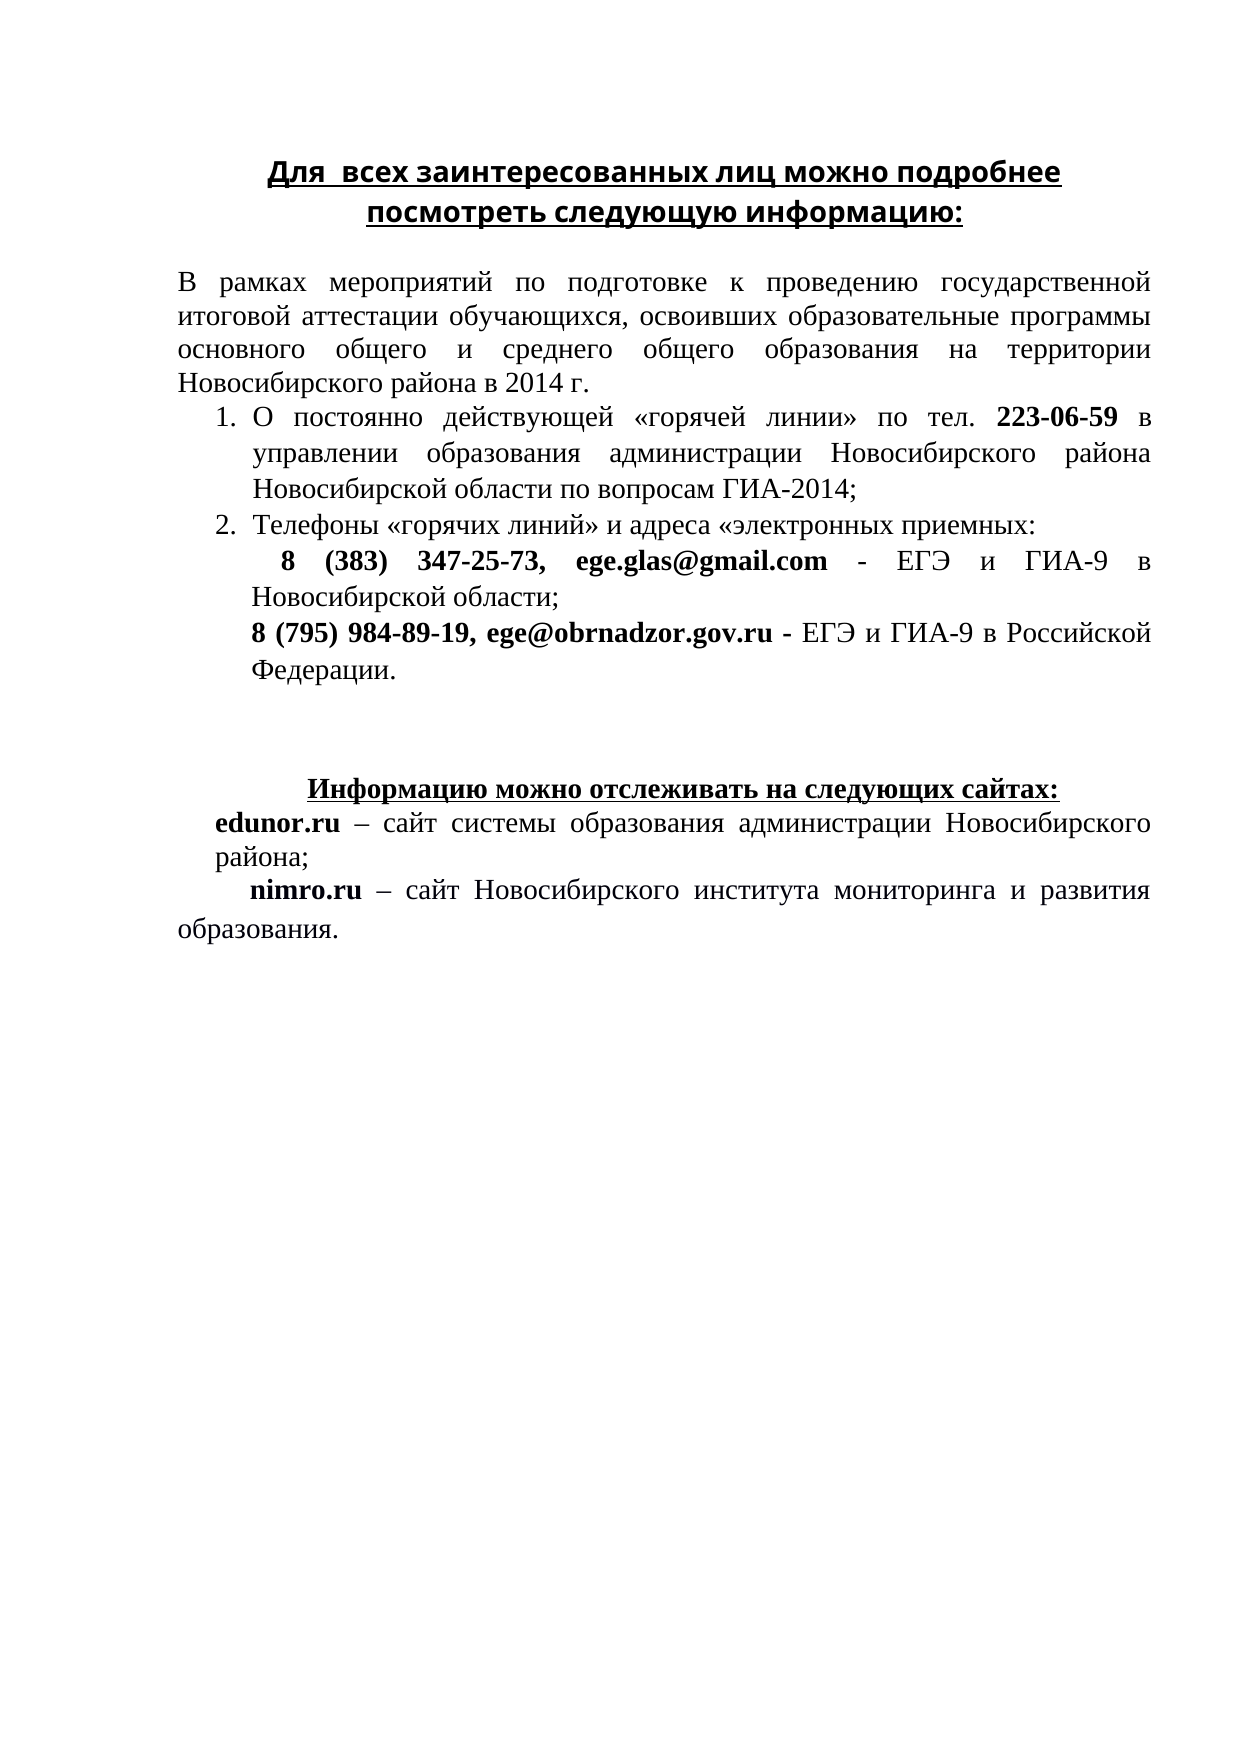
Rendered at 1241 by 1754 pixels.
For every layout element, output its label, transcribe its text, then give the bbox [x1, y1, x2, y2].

text edunor.ru – сайт системы образования администрации Новосибирского района; [215, 805, 1152, 872]
text Для всех заинтересованных лиц можно подробнее посмотреть следующую информацию: [177, 152, 366, 231]
text nimro.ru – сайт Новосибирского института мониторинга и развития образования. [177, 872, 1152, 944]
text Информацию можно отслеживать на следующих сайтах: [177, 772, 1152, 805]
text В рамках мероприятий по подготовке к проведению государственной итоговой аттестации обучающихся, освоивших образовательные программы основного общего и среднего общего образования на территории Новосибирского района в 2014 г. [177, 264, 1152, 399]
list О постоянно действующей «горячей линии» по тел. 223-06-59 в управлении образования администрации Новосибирского района Новосибирской области по вопросам ГИА-2014; [215, 399, 1152, 504]
list 8 (795) 984-89-19, ege@obrnadzor.gov.ru - ЕГЭ и ГИА-9 в Российской Федерации. [251, 616, 1152, 685]
list 8 (383) 347-25-73, ege.glas@gmail.com - ЕГЭ и ГИА-9 в Новосибирской области; [251, 543, 1152, 613]
text Для всех заинтересованных лиц можно подробнее посмотреть следующую информацию: [963, 152, 1152, 231]
list Телефоны «горячих линий» и адреса «электронных приемных: [215, 507, 1152, 541]
